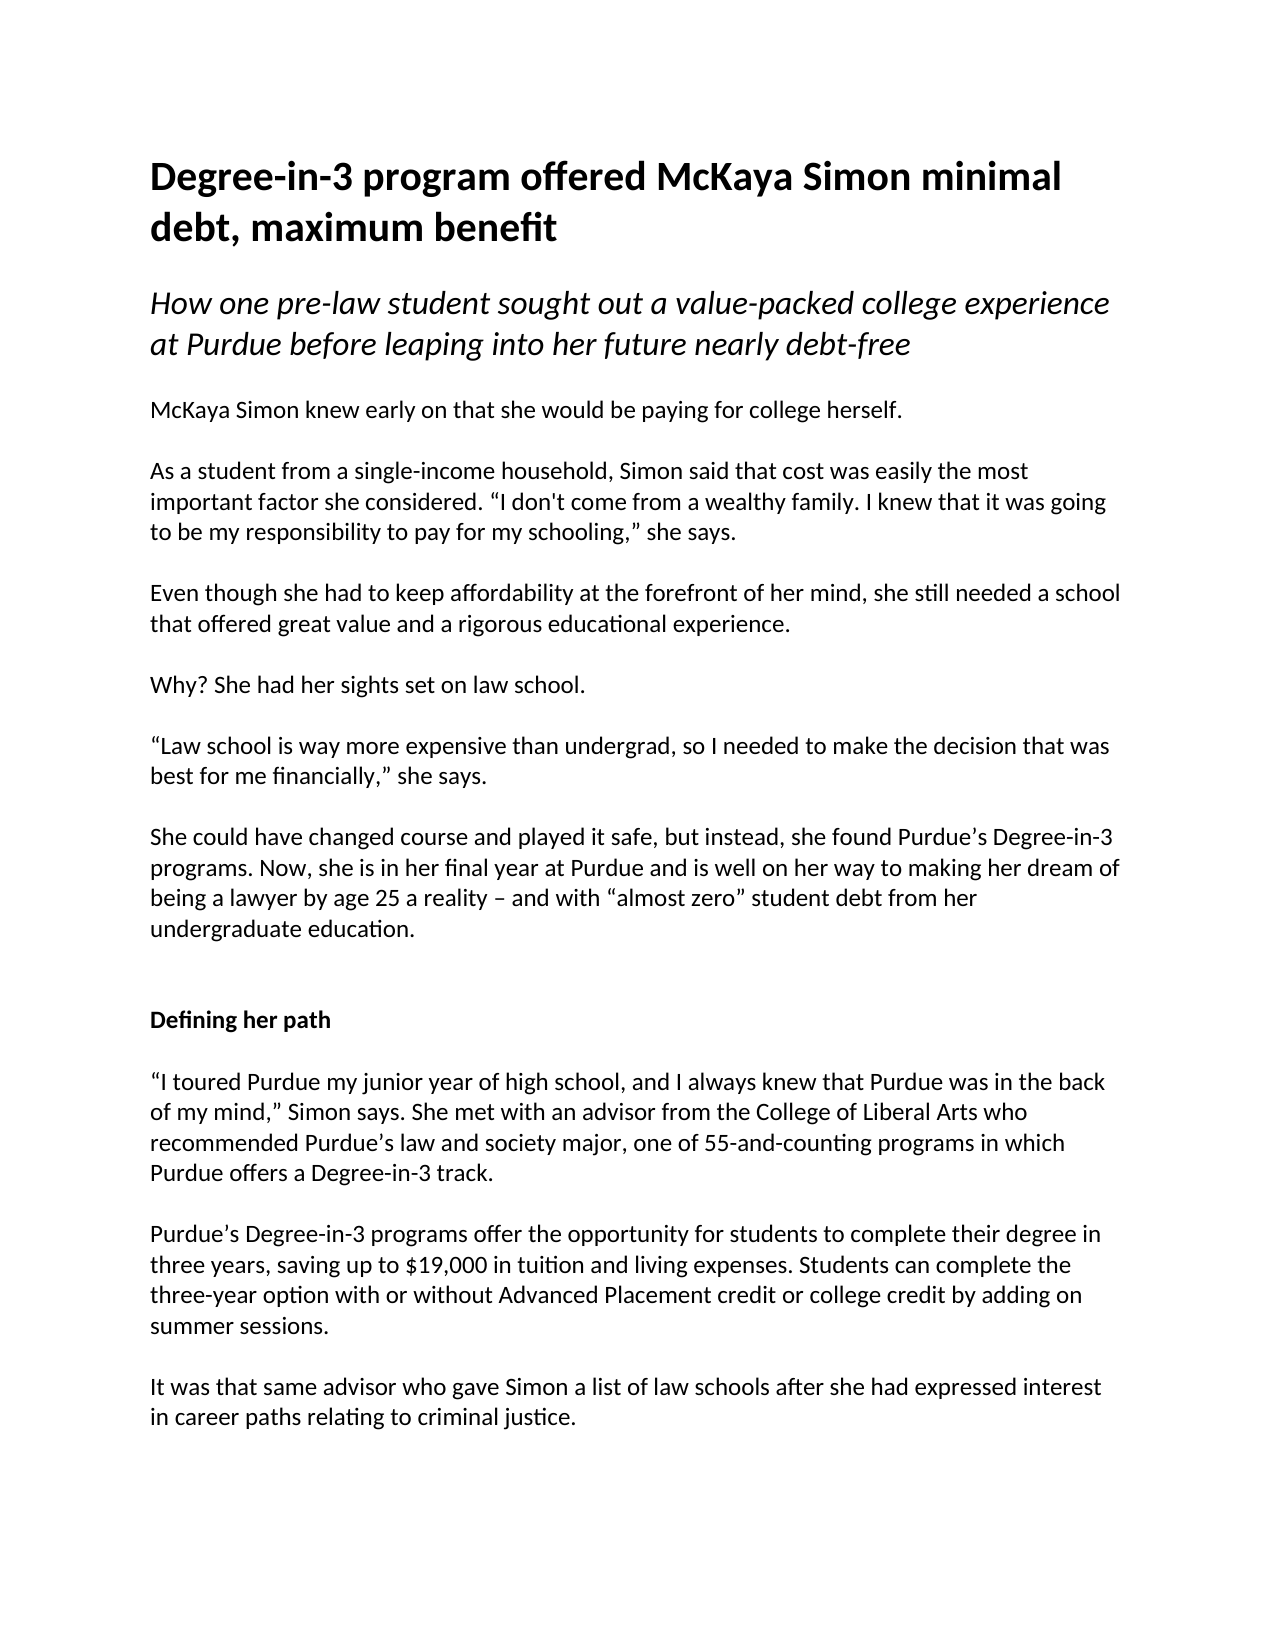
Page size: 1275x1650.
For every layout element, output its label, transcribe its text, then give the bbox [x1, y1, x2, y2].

text Degree-in-3 program offered McKaya Simon minimal debt, maximum benefit [150, 150, 1125, 252]
text Even though she had to keep affordability at the forefront of her mind, she still needed a school that offered great value and a rigorous educational experience. [150, 577, 1125, 638]
text As a student from a single-income household, Simon said that cost was easily the most important factor she considered. “I don't come from a wealthy family. I knew that it was going to be my responsibility to pay for my schooling,” she says. [150, 455, 1125, 547]
text Why? She had her sights set on law school. [150, 669, 1125, 699]
text “Law school is way more expensive than undergrad, so I needed to make the decision that was best for me financially,” she says. [150, 730, 1125, 791]
text How one pre-law student sought out a value-packed college experience at Purdue before leaping into her future nearly debt-free [150, 282, 1125, 364]
text Defining her path [150, 1004, 1125, 1035]
text Purdue’s Degree-in-3 programs offer the opportunity for students to complete their degree in three years, saving up to $19,000 in tuition and living expenses. Students can complete the three-year option with or without Advanced Placement credit or college credit by adding on summer sessions. [150, 1218, 1125, 1340]
text It was that same advisor who gave Simon a list of law schools after she had expressed interest in career paths relating to criminal justice. [150, 1371, 1125, 1432]
text McKaya Simon knew early on that she would be paying for college herself. [150, 394, 1125, 425]
text “I toured Purdue my junior year of high school, and I always knew that Purdue was in the back of my mind,” Simon says. She met with an advisor from the College of Liberal Arts who recommended Purdue’s law and society major, one of 55-and-counting programs in which Purdue offers a Degree-in-3 track. [150, 1066, 1125, 1188]
text She could have changed course and played it safe, but instead, she found Purdue’s Degree-in-3 programs. Now, she is in her final year at Purdue and is well on her way to making her dream of being a lawyer by age 25 a reality – and with “almost zero” student debt from her undergraduate education. [150, 821, 1125, 943]
